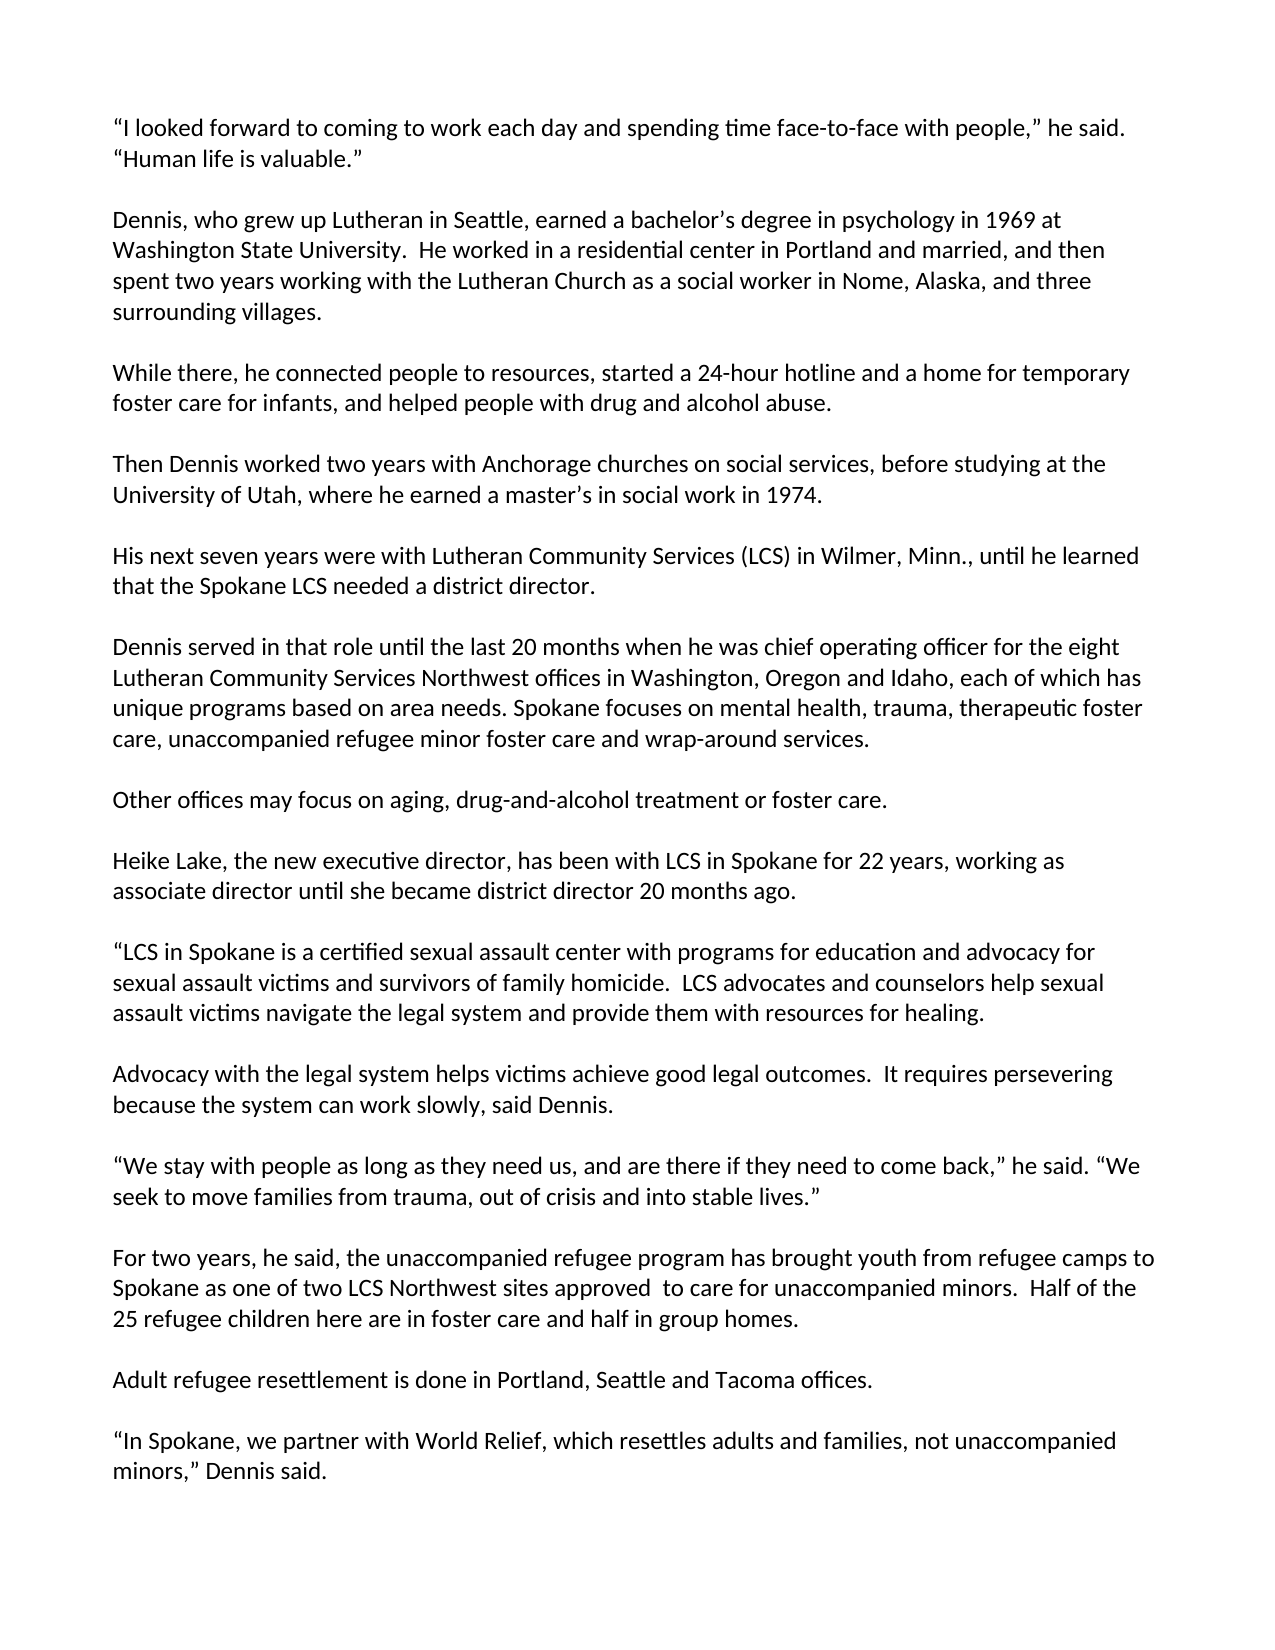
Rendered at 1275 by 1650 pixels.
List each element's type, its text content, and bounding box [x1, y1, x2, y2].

text Advocacy with the legal system helps victims achieve good legal outcomes. It requires persevering because the system can work slowly, said Dennis. [112, 1059, 1162, 1120]
text “In Spokane, we partner with World Relief, which resettles adults and families, not unaccompanied minors,” Dennis said. [112, 1425, 1162, 1486]
text His next seven years were with Lutheran Community Services (LCS) in Wilmer, Minn., until he learned that the Spokane LCS needed a district director. [112, 540, 1162, 601]
text Other offices may focus on aging, drug-and-alcohol treatment or foster care. [112, 784, 1162, 814]
text Adult refugee resettlement is done in Portland, Seattle and Tacoma offices. [112, 1364, 1162, 1394]
text For two years, he said, the unaccompanied refugee program has brought youth from refugee camps to Spokane as one of two LCS Northwest sites approved to care for unaccompanied minors. Half of the 25 refugee children here are in foster care and half in group homes. [112, 1242, 1162, 1333]
text While there, he connected people to resources, started a 24-hour hotline and a home for temporary foster care for infants, and helped people with drug and alcohol abuse. [112, 357, 1162, 418]
text Dennis, who grew up Lutheran in Seattle, earned a bachelor’s degree in psychology in 1969 at Washington State University. He worked in a residential center in Portland and married, and then spent two years working with the Lutheran Church as a social worker in Nome, Alaska, and three surrounding villages. [112, 204, 1162, 326]
text Then Dennis worked two years with Anchorage churches on social services, before studying at the University of Utah, where he earned a master’s in social work in 1974. [112, 448, 1162, 509]
text “LCS in Spokane is a certified sexual assault center with programs for education and advocacy for sexual assault victims and survivors of family homicide. LCS advocates and counselors help sexual assault victims navigate the legal system and provide them with resources for healing. [112, 937, 1162, 1028]
text “I looked forward to coming to work each day and spending time face-to-face with people,” he said. “Human life is valuable.” [112, 112, 1162, 173]
text Heike Lake, the new executive director, has been with LCS in Spokane for 22 years, working as associate director until she became district director 20 months ago. [112, 845, 1162, 906]
text Dennis served in that role until the last 20 months when he was chief operating officer for the eight Lutheran Community Services Northwest offices in Washington, Oregon and Idaho, each of which has unique programs based on area needs. Spokane focuses on mental health, trauma, therapeutic foster care, unaccompanied refugee minor foster care and wrap-around services. [112, 631, 1162, 753]
text “We stay with people as long as they need us, and are there if they need to come back,” he said. “We seek to move families from trauma, out of crisis and into stable lives.” [112, 1150, 1162, 1211]
